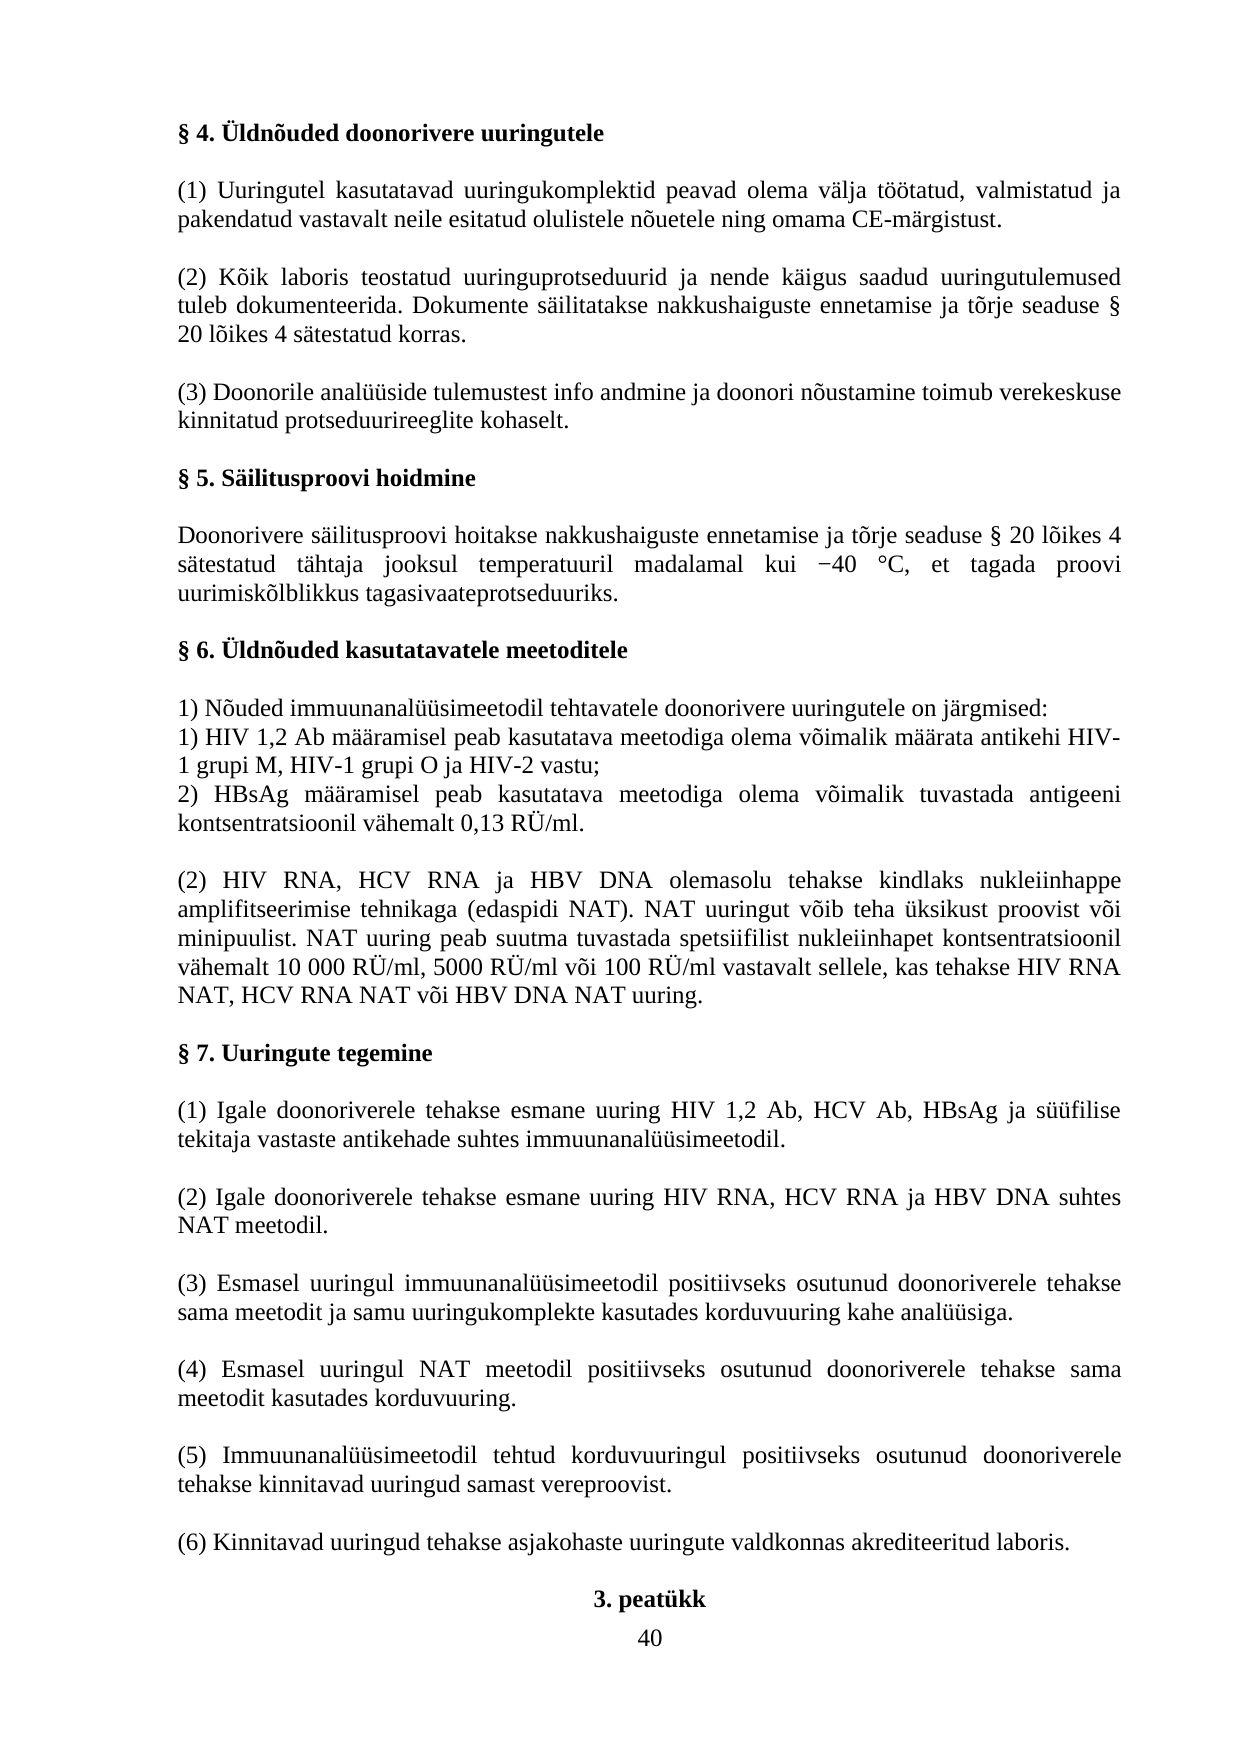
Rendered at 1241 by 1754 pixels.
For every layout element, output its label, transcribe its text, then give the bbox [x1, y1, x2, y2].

text § 4. Üldnõuded doonorivere uuringutele [177, 118, 1122, 147]
text (6) Kinnitavad uuringud tehakse asjakohaste uuringute valdkonnas akrediteeritud laboris. [177, 1527, 1122, 1556]
text (1) Uuringutel kasutatavad uuringukomplektid peavad olema välja töötatud, valmistatud ja pakendatud vastavalt neile esitatud olulistele nõuetele ning omama CE-märgistust. [177, 176, 1122, 233]
text (2) Igale doonoriverele tehakse esmane uuring HIV RNA, HCV RNA ja HBV DNA suhtes NAT meetodil. [177, 1182, 1122, 1239]
text (3) Esmasel uuringul immuunanalüüsimeetodil positiivseks osutunud doonoriverele tehakse sama meetodit ja samu uuringukomplekte kasutades korduvuuring kahe analüüsiga. [177, 1268, 1122, 1326]
text (4) Esmasel uuringul NAT meetodil positiivseks osutunud doonoriverele tehakse sama meetodit kasutades korduvuuring. [177, 1354, 1122, 1412]
text § 6. Üldnõuded kasutatavatele meetoditele [177, 636, 1122, 664]
text § 5. Säilitusproovi hoidmine [177, 463, 1122, 492]
text § 7. Uuringute tegemine [177, 1038, 1122, 1067]
text Doonorivere säilitusproovi hoitakse nakkushaiguste ennetamise ja tõrje seaduse § 20 lõikes 4 sätestatud tähtaja jooksul temperatuuril madalamal kui −40 °C, et tagada proovi uurimiskõlblikkus tagasivaateprotseduuriks. [177, 521, 1122, 607]
text 3. peatükk [177, 1584, 1122, 1613]
text (3) Doonorile analüüside tulemustest info andmine ja doonori nõustamine toimub verekeskuse kinnitatud protseduurireeglite kohaselt. [177, 377, 1122, 434]
text 1) Nõuded immuunanalüüsimeetodil tehtavatele doonorivere uuringutele on järgmised: [177, 693, 1122, 722]
text 2) HBsAg määramisel peab kasutatava meetodiga olema võimalik tuvastada antigeeni kontsentratsioonil vähemalt 0,13 RÜ/ml. [177, 779, 1122, 837]
text (2) HIV RNA, HCV RNA ja HBV DNA olemasolu tehakse kindlaks nukleiinhappe amplifitseerimise tehnikaga (edaspidi NAT). NAT uuringut võib teha üksikust proovist või minipuulist. NAT uuring peab suutma tuvastada spetsiifilist nukleiinhapet kontsentratsioonil vähemalt 10 000 RÜ/ml, 5000 RÜ/ml või 100 RÜ/ml vastavalt sellele, kas tehakse HIV RNA NAT, HCV RNA NAT või HBV DNA NAT uuring. [177, 866, 1122, 1009]
text (5) Immuunanalüüsimeetodil tehtud korduvuuringul positiivseks osutunud doonoriverele tehakse kinnitavad uuringud samast vereproovist. [177, 1441, 1122, 1498]
text (1) Igale doonoriverele tehakse esmane uuring HIV 1,2 Ab, HCV Ab, HBsAg ja süüfilise tekitaja vastaste antikehade suhtes immuunanalüüsimeetodil. [177, 1096, 1122, 1153]
text (2) Kõik laboris teostatud uuringuprotseduurid ja nende käigus saadud uuringutulemused tuleb dokumenteerida. Dokumente säilitatakse nakkushaiguste ennetamise ja tõrje seaduse § 20 lõikes 4 sätestatud korras. [177, 262, 1122, 348]
text 1) HIV 1,2 Ab määramisel peab kasutatava meetodiga olema võimalik määrata antikehi HIV-1 grupi M, HIV-1 grupi O ja HIV-2 vastu; [177, 722, 1122, 779]
